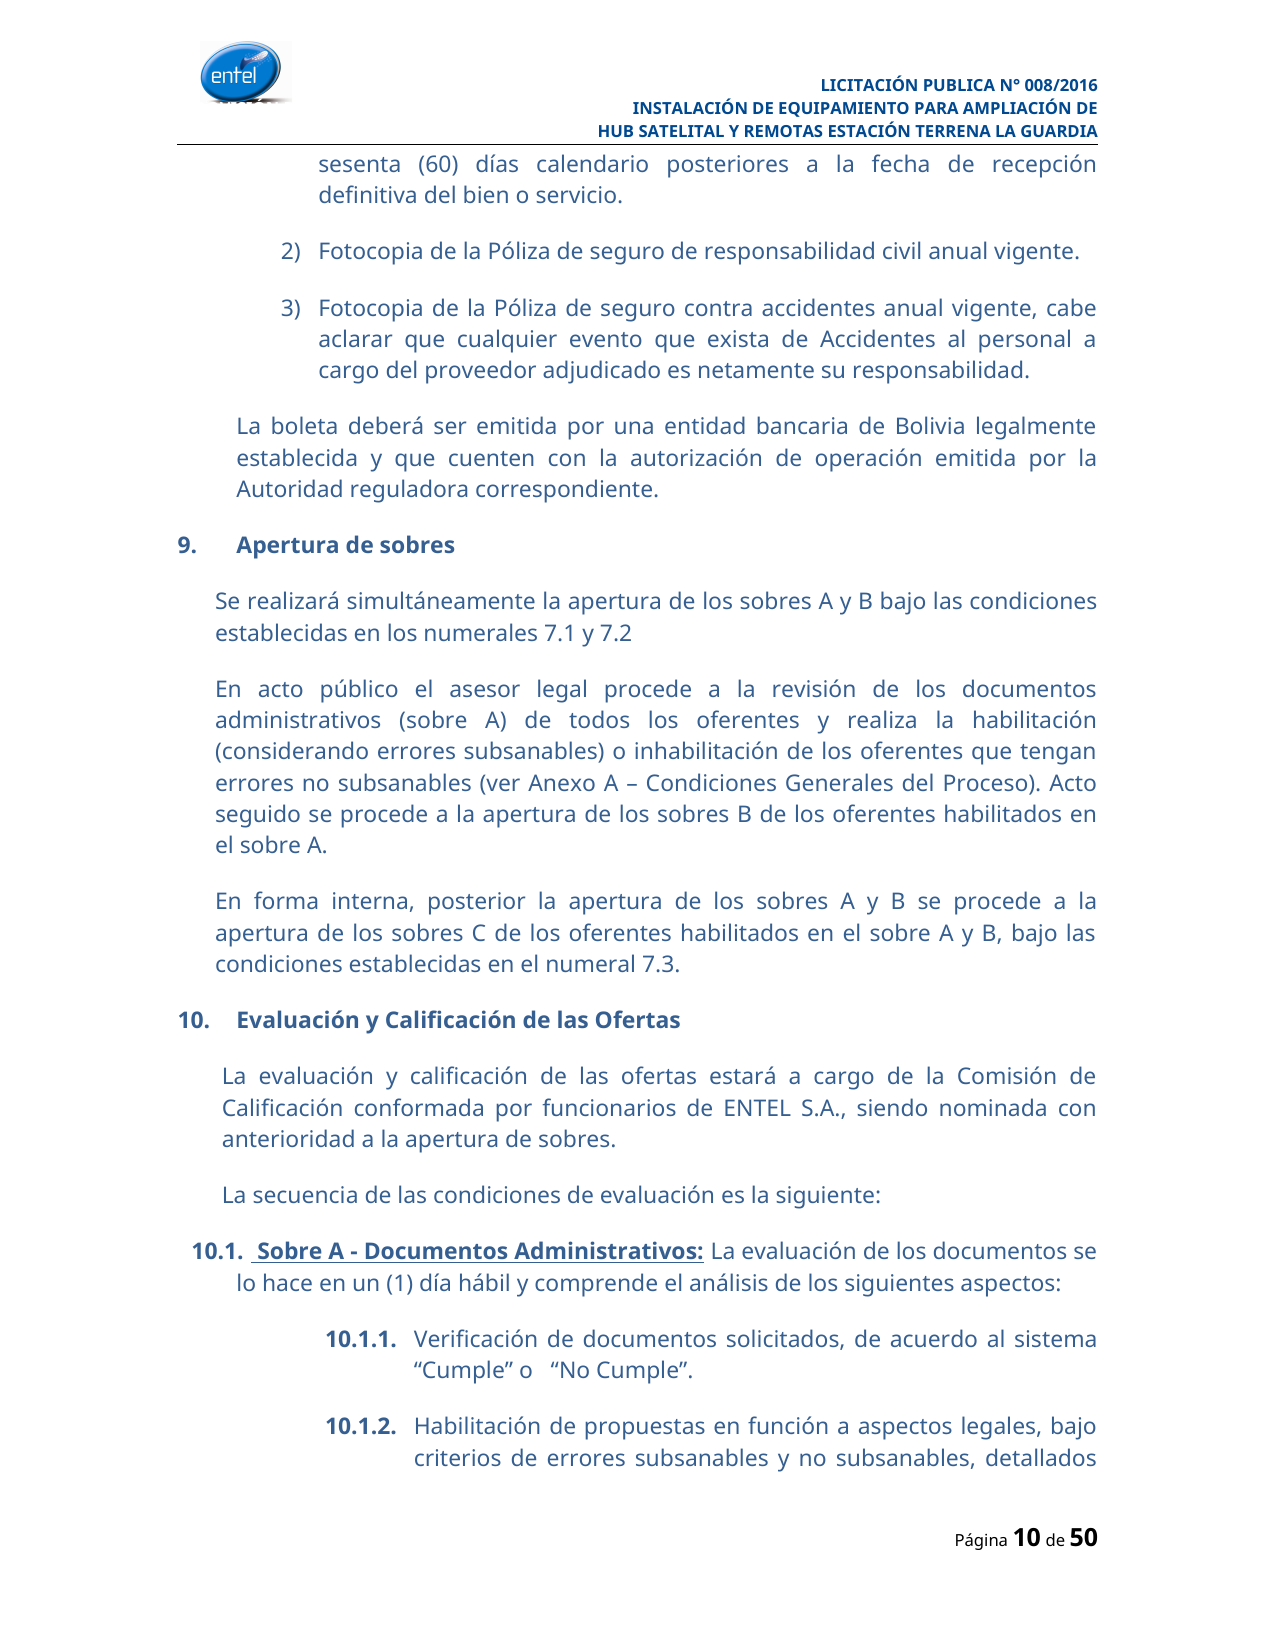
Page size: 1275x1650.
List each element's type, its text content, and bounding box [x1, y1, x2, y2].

text La boleta deberá ser emitida por una entidad bancaria de Bolivia legalmente establecida y que cuenten con la autorización de operación emitida por la Autoridad reguladora correspondiente. [236, 410, 1098, 504]
list Apertura de sobres [177, 529, 1098, 560]
list Sobre A - Documentos Administrativos: La evaluación de los documentos se lo hace en un (1) día hábil y comprende el análisis de los siguientes aspectos: [191, 1235, 1098, 1298]
list Evaluación y Calificación de las Ofertas [177, 1004, 1098, 1035]
text La secuencia de las condiciones de evaluación es la siguiente: [222, 1179, 1098, 1210]
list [281, 148, 1098, 210]
text En acto público el asesor legal procede a la revisión de los documentos administrativos (sobre A) de todos los oferentes y realiza la habilitación (considerando errores subsanables) o inhabilitación de los oferentes que tengan errores no subsanables (ver Anexo A – Condiciones Generales del Proceso). Acto seguido se procede a la apertura de los sobres B de los oferentes habilitados en el sobre A. [215, 673, 1098, 860]
text La evaluación y calificación de las ofertas estará a cargo de la Comisión de Calificación conformada por funcionarios de ENTEL S.A., siendo nominada con anterioridad a la apertura de sobres. [222, 1060, 1098, 1154]
text En forma interna, posterior la apertura de los sobres A y B se procede a la apertura de los sobres C de los oferentes habilitados en el sobre A y B, bajo las condiciones establecidas en el numeral 7.3. [215, 885, 1098, 979]
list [325, 1410, 1098, 1473]
list Fotocopia de la Póliza de seguro contra accidentes anual vigente, cabe aclarar que cualquier evento que exista de Accidentes al personal a cargo del proveedor adjudicado es netamente su responsabilidad. [281, 291, 1098, 385]
picture [200, 41, 293, 104]
list Fotocopia de la Póliza de seguro de responsabilidad civil anual vigente. [281, 235, 1098, 266]
text Se realizará simultáneamente la apertura de los sobres A y B bajo las condiciones establecidas en los numerales 7.1 y 7.2 [215, 585, 1098, 648]
list Verificación de documentos solicitados, de acuerdo al sistema “Cumple” o “No Cumple”. [325, 1323, 1098, 1385]
